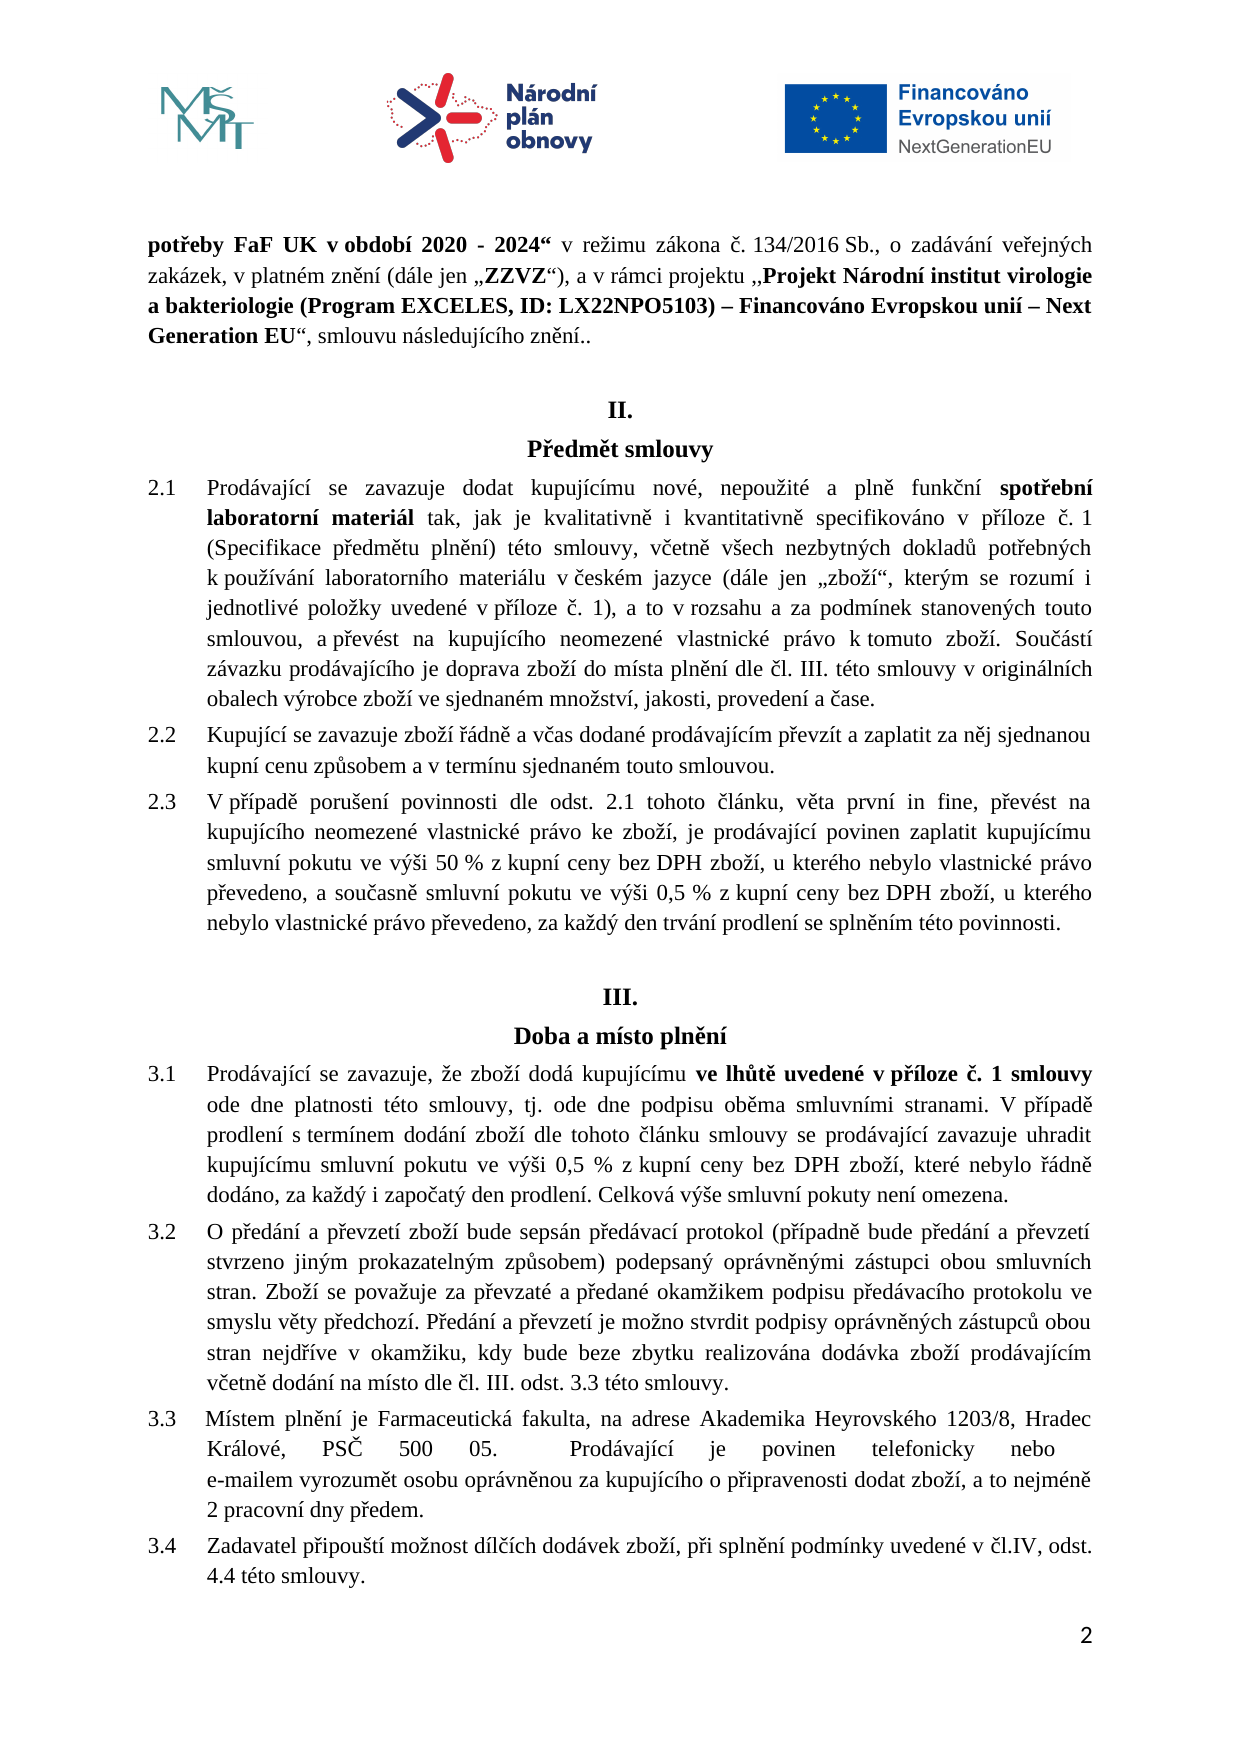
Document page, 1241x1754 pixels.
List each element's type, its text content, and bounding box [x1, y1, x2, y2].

text 3.3 Místem plnění je Farmaceutická fakulta, na adrese Akademika Heyrovského 1203/8, Hradec Králové, PSČ 500 05. Prodávající je povinen telefonicky nebo e-mailem vyrozumět osobu oprávněnou za kupujícího o připravenosti dodat zboží, a to nejméně 2 pracovní dny předem. [148, 1405, 1093, 1522]
title Předmět smlouvy [148, 434, 1093, 463]
picture [386, 73, 598, 163]
picture [147, 73, 268, 163]
title II. [148, 395, 1093, 424]
text 3.1 Prodávající se zavazuje, že zboží dodá kupujícímu ve lhůtě uvedené v příloze č. 1 smlouvy ode dne platnosti této smlouvy, tj. ode dne podpisu oběma smluvními stranami. V případě prodlení s termínem dodání zboží dle tohoto článku smlouvy se prodávající zavazuje uhradit kupujícímu smluvní pokutu ve výši 0,5 % z kupní ceny bez DPH zboží, které nebylo řádně dodáno, za každý i započatý den prodlení. Celková výše smluvní pokuty není omezena. [148, 1060, 1093, 1208]
list 2.1 Prodávající se zavazuje dodat kupujícímu nové, nepoužité a plně funkční spotřební laboratorní materiál tak, jak je kvalitativně i kvantitativně specifikováno v příloze č. 1 (Specifikace předmětu plnění) této smlouvy, včetně všech nezbytných dokladů potřebných k používání laboratorního materiálu v českém jazyce (dále jen „zboží“, kterým se rozumí i jednotlivé položky uvedené v příloze č. 1), a to v rozsahu a za podmínek stanovených touto smlouvou, a převést na kupujícího neomezené vlastnické právo k tomuto zboží. Součástí závazku prodávajícího je doprava zboží do místa plnění dle čl. III. této smlouvy v originálních obalech výrobce zboží ve sjednaném množství, jakosti, provedení a čase. [148, 473, 1093, 711]
picture [777, 73, 1071, 162]
title III. [148, 982, 1093, 1011]
text 3.4 Zadavatel připouští možnost dílčích dodávek zboží, při splnění podmínky uvedené v čl.IV, odst. 4.4 této smlouvy. [148, 1532, 1093, 1589]
text 3.2 O předání a převzetí zboží bude sepsán předávací protokol (případně bude předání a převzetí stvrzeno jiným prokazatelným způsobem) podepsaný oprávněnými zástupci obou smluvních stran. Zboží se považuje za převzaté a předané okamžikem podpisu předávacího protokolu ve smyslu věty předchozí. Předání a převzetí je možno stvrdit podpisy oprávněných zástupců obou stran nejdříve v okamžiku, kdy bude beze zbytku realizována dodávka zboží prodávajícím včetně dodání na místo dle čl. III. odst. 3.3 této smlouvy. [148, 1218, 1093, 1395]
text 2.2 Kupující se zavazuje zboží řádně a včas dodané prodávajícím převzít a zaplatit za něj sjednanou kupní cenu způsobem a v termínu sjednaném touto smlouvou. [148, 721, 1093, 778]
text 2.3 V případě porušení povinnosti dle odst. 2.1 tohoto článku, věta první in fine, převést na kupujícího neomezené vlastnické právo ke zboží, je prodávající povinen zaplatit kupujícímu smluvní pokutu ve výši 50 % z kupní ceny bez DPH zboží, u kterého nebylo vlastnické právo převedeno, a současně smluvní pokutu ve výši 0,5 % z kupní ceny bez DPH zboží, u kterého nebylo vlastnické právo převedeno, za každý den trvání prodlení se splněním této povinnosti. [148, 788, 1093, 935]
title Doba a místo plnění [148, 1021, 1093, 1050]
